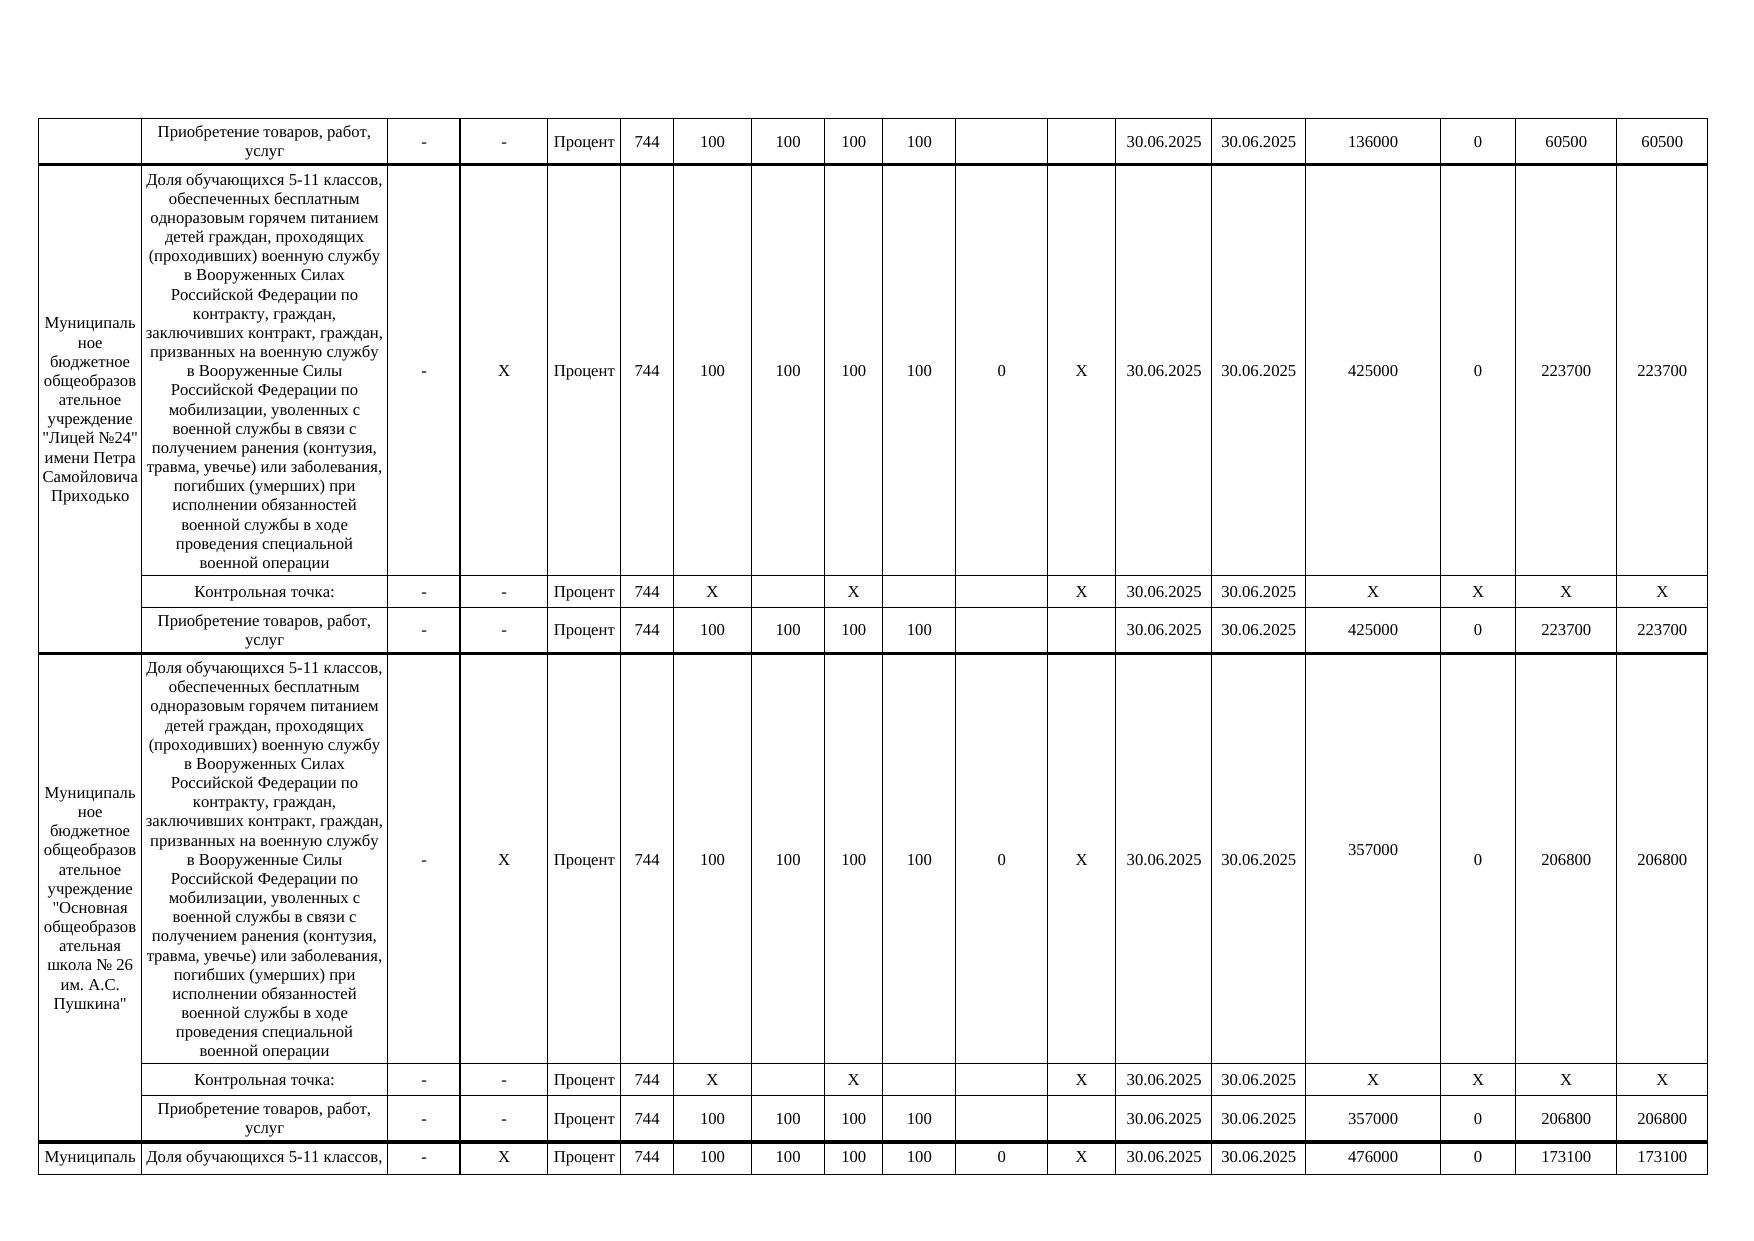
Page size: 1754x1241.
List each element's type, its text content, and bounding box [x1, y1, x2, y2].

table_cell X [825, 576, 882, 607]
table_cell 136000 [1306, 119, 1440, 163]
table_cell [39, 1144, 141, 1174]
table_cell Процент [548, 1064, 620, 1095]
table_cell 0 [1441, 166, 1515, 575]
table_cell - [388, 608, 459, 652]
table_cell Приобретение товаров, работ, услуг [142, 1096, 387, 1140]
table_cell 30.06.2025 [1212, 608, 1305, 652]
table_cell - [461, 576, 547, 607]
table_cell X [461, 1144, 547, 1174]
table_cell 0 [956, 1144, 1047, 1174]
table_cell 100 [883, 1096, 955, 1140]
table_cell - [388, 1144, 459, 1174]
table_cell 0 [1441, 1144, 1515, 1174]
table_cell X [1048, 655, 1115, 1063]
table_cell 425000 [1306, 166, 1440, 575]
table_cell X [1516, 576, 1616, 607]
table_cell 223700 [1516, 166, 1616, 575]
table_cell 173100 [1617, 1144, 1707, 1174]
table_cell 30.06.2025 [1116, 1064, 1211, 1095]
table_cell X [1306, 576, 1440, 607]
table_cell X [1048, 1144, 1115, 1174]
table_cell [956, 608, 1047, 652]
table_cell 744 [621, 166, 673, 575]
table_cell [956, 1096, 1047, 1140]
table_cell 30.06.2025 [1212, 119, 1305, 163]
table_cell 0 [1441, 119, 1515, 163]
table_cell 100 [883, 1144, 955, 1174]
table_cell Процент [548, 1096, 620, 1140]
table_cell 206800 [1617, 1096, 1707, 1140]
table_cell 100 [752, 119, 824, 163]
table_cell Приобретение товаров, работ, услуг [142, 608, 387, 652]
table_cell 100 [825, 1096, 882, 1140]
table_cell X [1048, 1064, 1115, 1095]
table_cell X [1617, 576, 1707, 607]
table_cell 100 [825, 608, 882, 652]
table_cell X [825, 1064, 882, 1095]
table_cell Процент [548, 655, 620, 1063]
table_cell [752, 576, 824, 607]
table_cell Процент [548, 1144, 620, 1174]
table_cell 206800 [1617, 655, 1707, 1063]
table_cell 100 [825, 119, 882, 163]
table_cell 744 [621, 1144, 673, 1174]
table_cell Приобретение товаров, работ, услуг [142, 119, 387, 163]
table_cell 100 [674, 655, 751, 1063]
table_cell 100 [752, 655, 824, 1063]
table_cell 100 [825, 166, 882, 575]
table_cell 223700 [1516, 608, 1616, 652]
table_cell 0 [956, 166, 1047, 575]
table_cell 357000 [1306, 655, 1440, 1063]
table_cell 425000 [1306, 608, 1440, 652]
table_cell 476000 [1306, 1144, 1440, 1174]
table_cell 0 [1441, 608, 1515, 652]
table_cell Процент [548, 608, 620, 652]
table_cell - [388, 166, 459, 575]
table_cell X [1441, 576, 1515, 607]
table_cell 100 [752, 608, 824, 652]
table_cell X [674, 1064, 751, 1095]
table_cell - [461, 608, 547, 652]
table_cell - [388, 1096, 459, 1140]
table_cell 100 [883, 655, 955, 1063]
table_cell 100 [674, 166, 751, 575]
table_cell - [461, 1064, 547, 1095]
table_cell X [1516, 1064, 1616, 1095]
table_cell 744 [621, 119, 673, 163]
table_cell X [1048, 576, 1115, 607]
table_cell 30.06.2025 [1212, 1144, 1305, 1174]
table_cell [956, 119, 1047, 163]
table_cell [1048, 608, 1115, 652]
table_cell - [388, 576, 459, 607]
table_cell 100 [825, 1144, 882, 1174]
table_cell 30.06.2025 [1212, 1096, 1305, 1140]
table_cell 0 [1441, 1096, 1515, 1140]
table_cell X [1306, 1064, 1440, 1095]
table_cell 744 [621, 655, 673, 1063]
table_cell [956, 1064, 1047, 1095]
table_cell 30.06.2025 [1116, 1144, 1211, 1174]
table_cell 223700 [1617, 166, 1707, 575]
table_cell Контрольная точка: [142, 576, 387, 607]
table_cell 30.06.2025 [1116, 655, 1211, 1063]
table_cell 100 [883, 608, 955, 652]
table_cell - [461, 119, 547, 163]
table_cell Процент [548, 119, 620, 163]
table_cell X [461, 655, 547, 1063]
table_cell 30.06.2025 [1116, 119, 1211, 163]
table_cell 100 [825, 655, 882, 1063]
table_cell X [1048, 166, 1115, 575]
table_cell - [388, 655, 459, 1063]
table_cell 60500 [1516, 119, 1616, 163]
table_cell [1048, 119, 1115, 163]
table_cell 744 [621, 1096, 673, 1140]
table_cell [956, 576, 1047, 607]
table_cell X [461, 166, 547, 575]
table_cell [1048, 1096, 1115, 1140]
table_cell 30.06.2025 [1116, 576, 1211, 607]
table_cell 100 [883, 119, 955, 163]
table_cell 30.06.2025 [1116, 608, 1211, 652]
table_cell 60500 [1617, 119, 1707, 163]
table_cell 100 [883, 166, 955, 575]
table_cell 100 [752, 1096, 824, 1140]
table_cell Контрольная точка: [142, 1064, 387, 1095]
table_cell X [1441, 1064, 1515, 1095]
table_cell 100 [752, 166, 824, 575]
table_cell 30.06.2025 [1212, 655, 1305, 1063]
table_cell Муниципальное бюджетное общеобразовательное учреждение "Основная общеобразовательная школа № 26 им. А.С. Пушкина" [39, 655, 141, 1140]
table_cell 206800 [1516, 655, 1616, 1063]
table_cell 100 [752, 1144, 824, 1174]
table_cell 206800 [1516, 1096, 1616, 1140]
table_cell Муниципальное бюджетное общеобразовательное учреждение "Лицей №24" имени Петра Самойловича Приходько [39, 166, 141, 652]
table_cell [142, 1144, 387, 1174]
table_cell 744 [621, 576, 673, 607]
table_cell [883, 576, 955, 607]
table_cell [883, 1064, 955, 1095]
table_cell 744 [621, 1064, 673, 1095]
table_cell X [1617, 1064, 1707, 1095]
table_cell 357000 [1306, 1096, 1440, 1140]
table_cell 30.06.2025 [1116, 1096, 1211, 1140]
table_cell [752, 1064, 824, 1095]
table_cell 100 [674, 119, 751, 163]
table_cell Процент [548, 576, 620, 607]
table_cell - [388, 119, 459, 163]
table_cell 0 [956, 655, 1047, 1063]
table_cell Процент [548, 166, 620, 575]
table_cell 744 [621, 608, 673, 652]
table_cell - [388, 1064, 459, 1095]
table_cell 173100 [1516, 1144, 1616, 1174]
table_cell - [461, 1096, 547, 1140]
table_cell 0 [1441, 655, 1515, 1063]
table_cell 30.06.2025 [1116, 166, 1211, 575]
table_cell 30.06.2025 [1212, 576, 1305, 607]
table_cell 30.06.2025 [1212, 166, 1305, 575]
table_cell 100 [674, 1096, 751, 1140]
table_cell X [674, 576, 751, 607]
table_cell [142, 166, 387, 575]
table_cell 100 [674, 1144, 751, 1174]
table_cell 30.06.2025 [1212, 1064, 1305, 1095]
table_cell 223700 [1617, 608, 1707, 652]
table_cell 100 [674, 608, 751, 652]
